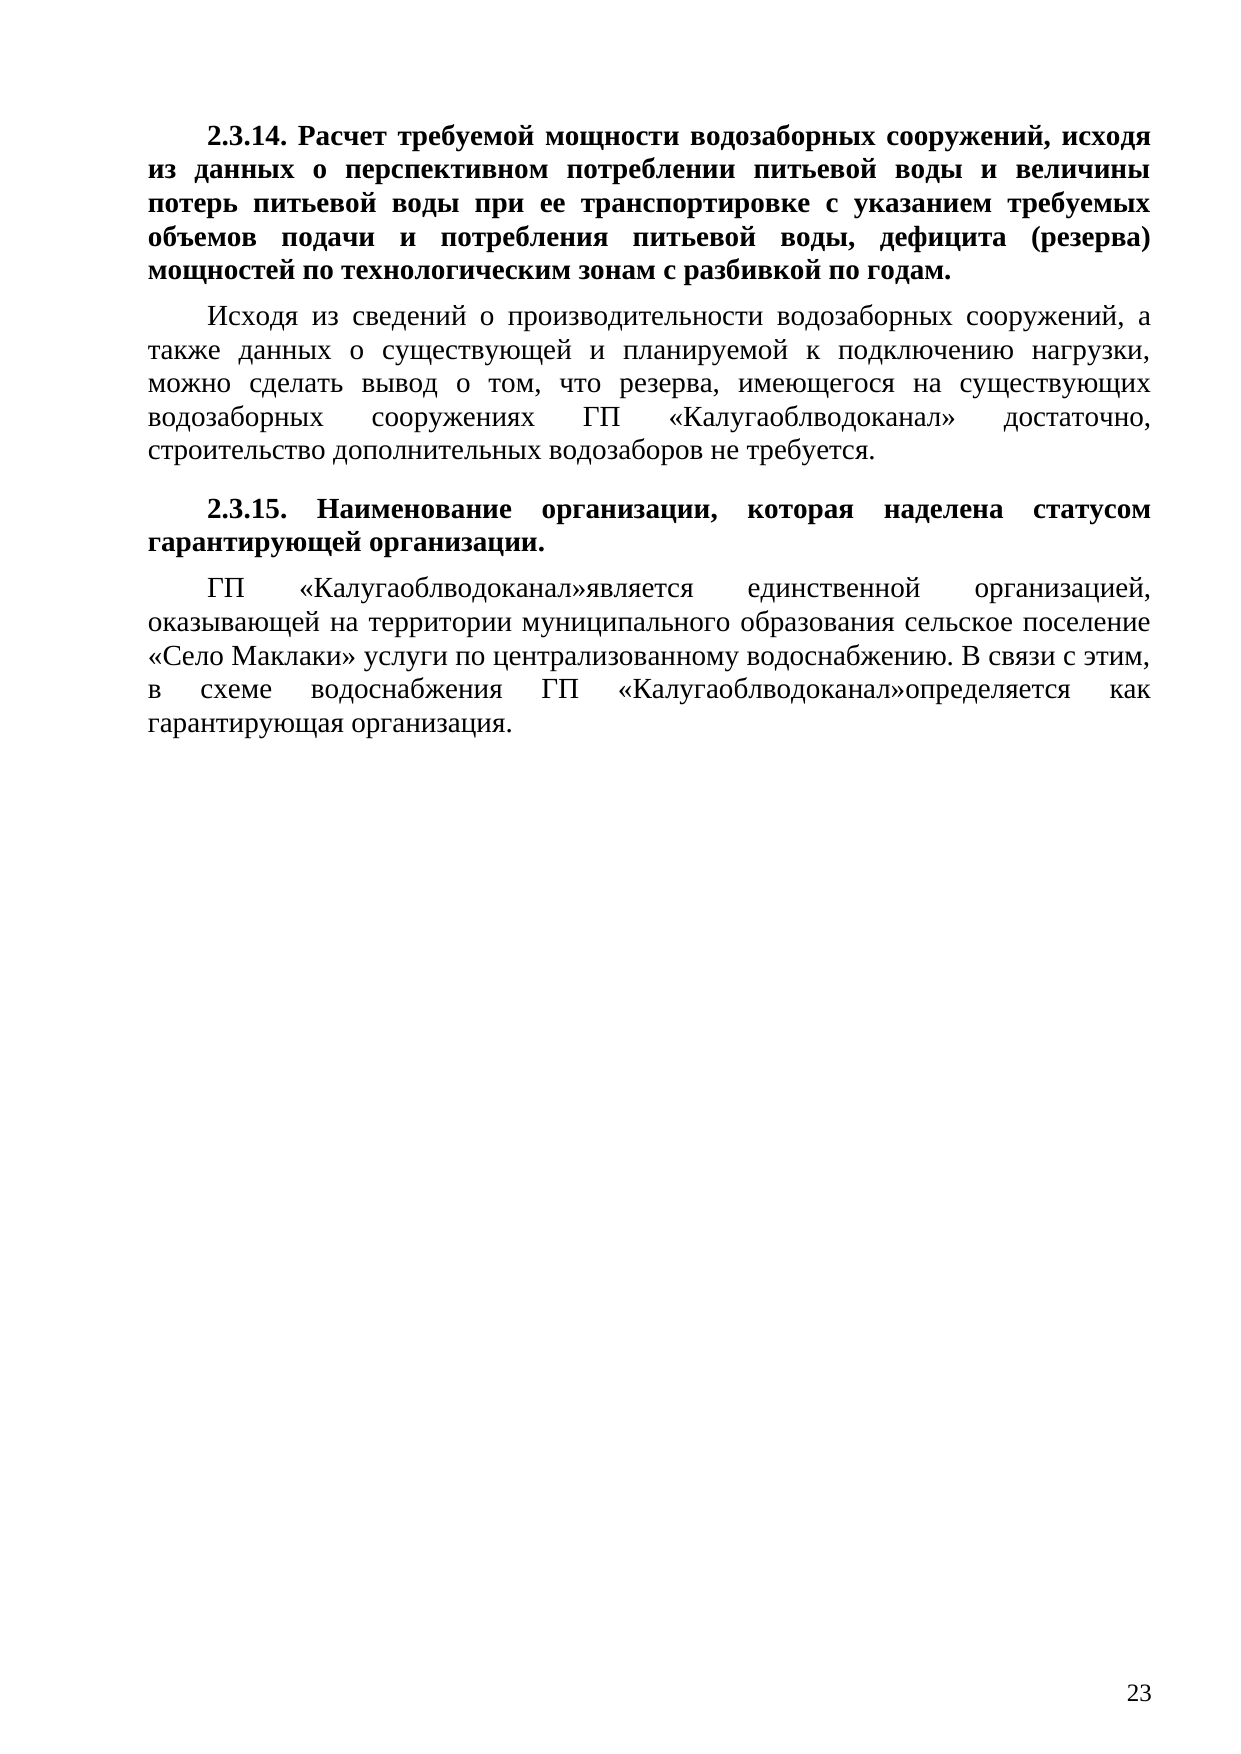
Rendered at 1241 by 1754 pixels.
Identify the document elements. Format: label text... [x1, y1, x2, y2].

text Исходя из сведений о производительности водозаборных сооружений, а также данных о существующей и планируемой к подключению нагрузки, можно сделать вывод о том, что резерва, имеющегося на существующих водозаборных сооружениях ГП «Калугаоблводоканал» достаточно, строительство дополнительных водозаборов не требуется. [148, 298, 1152, 466]
text 2.3.15. Наименование организации, которая наделена статусом гарантирующей организации. [148, 491, 1152, 558]
text ГП «Калугаоблводоканал»является единственной организацией, оказывающей на территории муниципального образования сельское поселение «Село Маклаки» услуги по централизованному водоснабжению. В связи с этим, в схеме водоснабжения ГП «Калугаоблводоканал»определяется как гарантирующая организация. [148, 571, 1152, 738]
text 2.3.14. Расчет требуемой мощности водозаборных сооружений, исходя из данных о перспективном потреблении питьевой воды и величины потерь питьевой воды при ее транспортировке с указанием требуемых объемов подачи и потребления питьевой воды, дефицита (резерва) мощностей по технологическим зонам с разбивкой по годам. [148, 118, 1152, 286]
